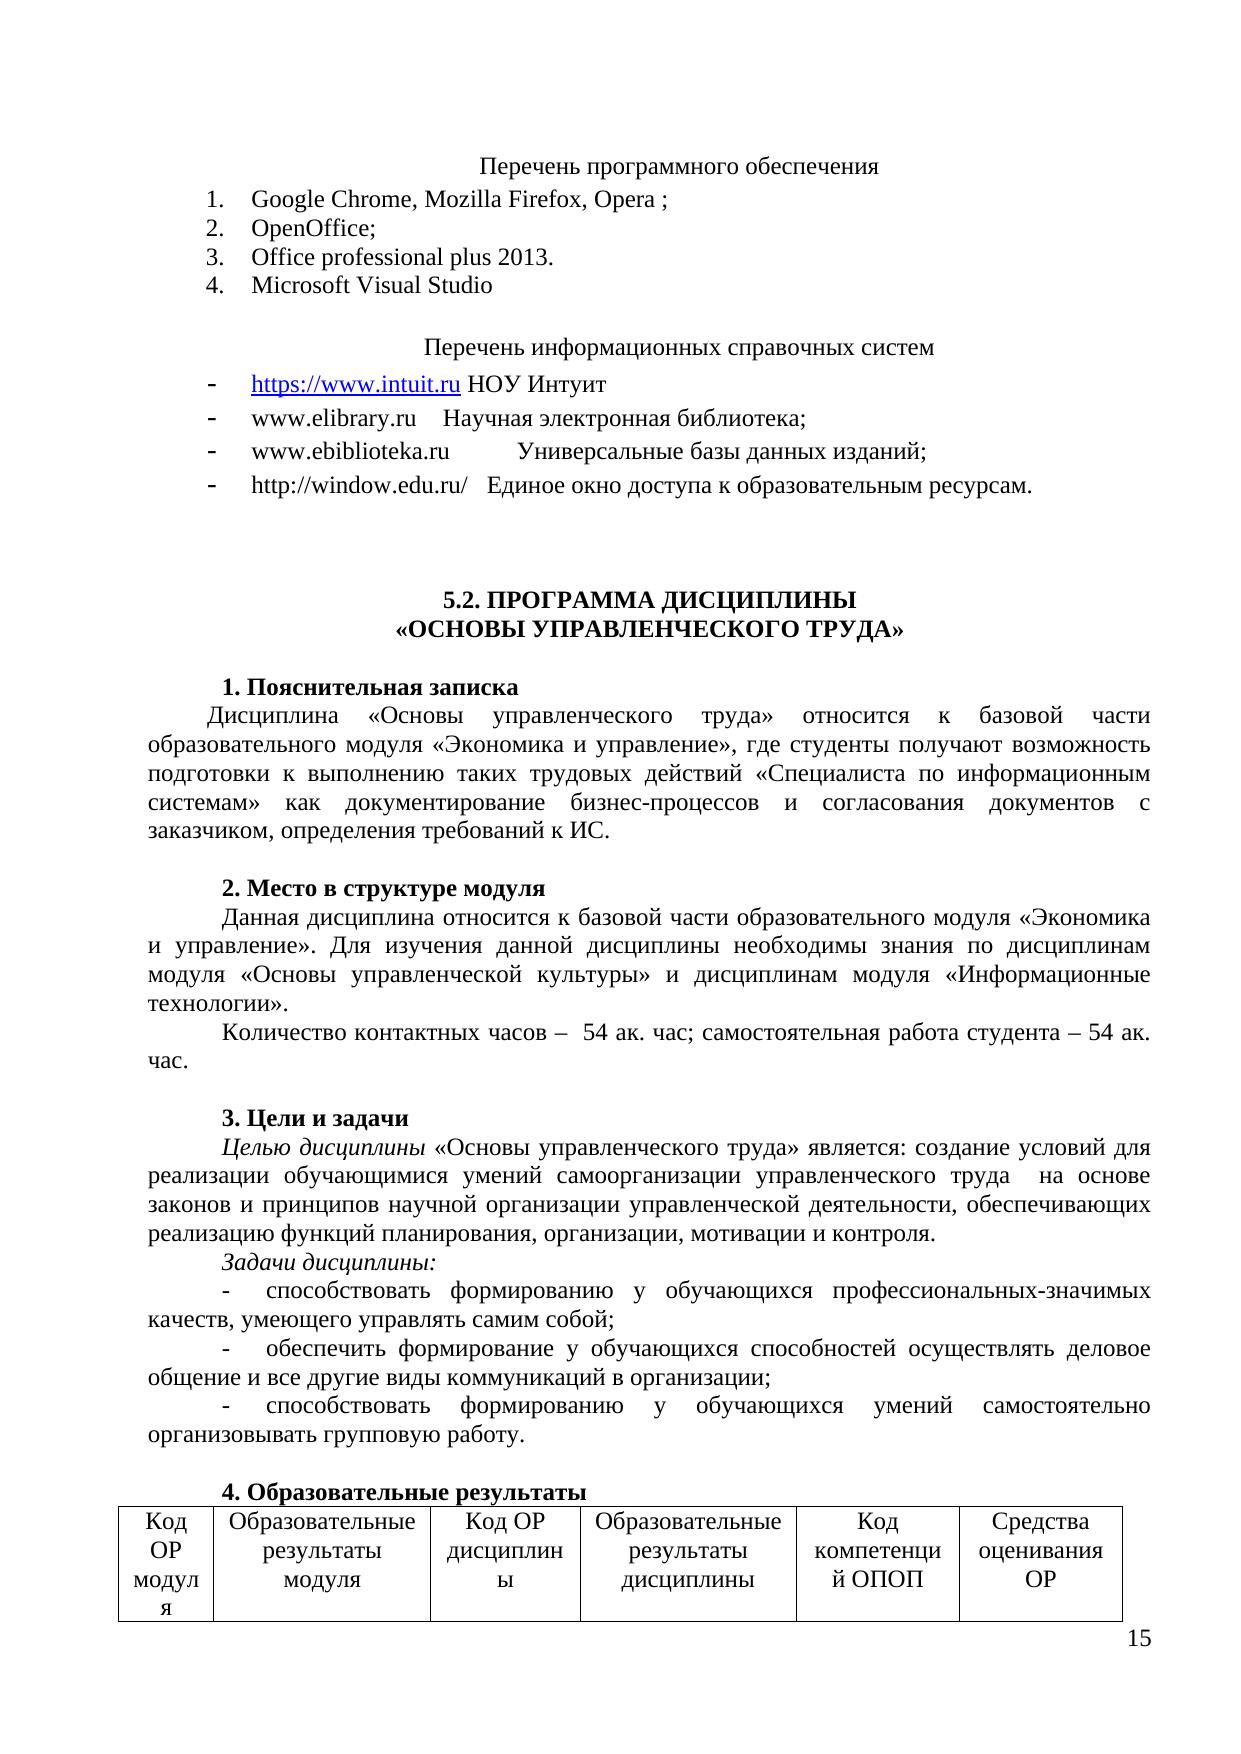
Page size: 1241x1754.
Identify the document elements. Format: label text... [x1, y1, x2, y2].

table_header Образовательные результаты модуля [214, 1507, 430, 1621]
text 2. Место в структуре модуля [148, 873, 1152, 902]
text 4. Образовательные результаты [148, 1477, 1152, 1506]
text 3. Цели и задачи [148, 1103, 1152, 1132]
list OpenOffice; [206, 213, 1152, 242]
text 1. Пояснительная записка [148, 672, 1152, 701]
text 5.2. ПРОГРАММА ДИСЦИПЛИНЫ [148, 586, 1152, 614]
table_header Код компетенций ОПОП [797, 1507, 959, 1621]
text Целью дисциплины «Основы управленческого труда» является: создание условий для реализации обучающимися умений самоорганизации управленческого труда на основе законов и принципов научной организации управленческой деятельности, обеспечивающих реализацию функций планирования, организации, мотивации и контроля. [148, 1132, 1152, 1247]
table_header Код ОР дисциплины [431, 1507, 580, 1621]
list https://www.intuit.ru НОУ Интуит [148, 365, 1152, 399]
list http://window.edu.ru/ Единое окно доступа к образовательным ресурсам. [148, 466, 1152, 499]
list www.ebiblioteka.ru Универсальные базы данных изданий; [148, 432, 1152, 466]
list Office professional plus 2013. [206, 242, 1152, 270]
table_header Средства оценивания ОР [960, 1507, 1122, 1621]
text Перечень программного обеспечения [148, 151, 1152, 180]
table_header Код ОР модуля [119, 1507, 213, 1621]
list Google Chrome, Mozilla Firefox, Opera ; [206, 184, 1152, 213]
list способствовать формированию у обучающихся умений самостоятельно организовывать групповую работу. [148, 1391, 1152, 1448]
table_header Образовательные результаты дисциплины [581, 1507, 796, 1621]
text Перечень информационных справочных систем [148, 332, 1152, 361]
text «ОСНОВЫ УПРАВЛЕНЧЕСКОГО ТРУДА» [148, 614, 1152, 643]
text Данная дисциплина относится к базовой части образовательного модуля «Экономика и управление». Для изучения данной дисциплины необходимы знания по дисциплинам модуля «Основы управленческой культуры» и дисциплинам модуля «Информационные технологии». [148, 902, 1152, 1017]
list www.elibrary.ru Научная электронная библиотека; [148, 399, 1152, 432]
text Задачи дисциплины: [148, 1247, 1152, 1276]
list обеспечить формирование у обучающихся способностей осуществлять деловое общение и все другие виды коммуникаций в организации; [148, 1333, 1152, 1391]
text Дисциплина «Основы управленческого труда» относится к базовой части образовательного модуля «Экономика и управление», где студенты получают возможность подготовки к выполнению таких трудовых действий «Специалиста по информационным системам» как документирование бизнес-процессов и согласования документов с заказчиком, определения требований к ИС. [148, 701, 1152, 844]
list способствовать формированию у обучающихся профессиональных-значимых качеств, умеющего управлять самим собой; [148, 1276, 1152, 1333]
list Microsoft Visual Studio [206, 270, 1152, 299]
text Количество контактных часов – 54 ак. час; самостоятельная работа студента – 54 ак. час. [148, 1017, 1152, 1074]
